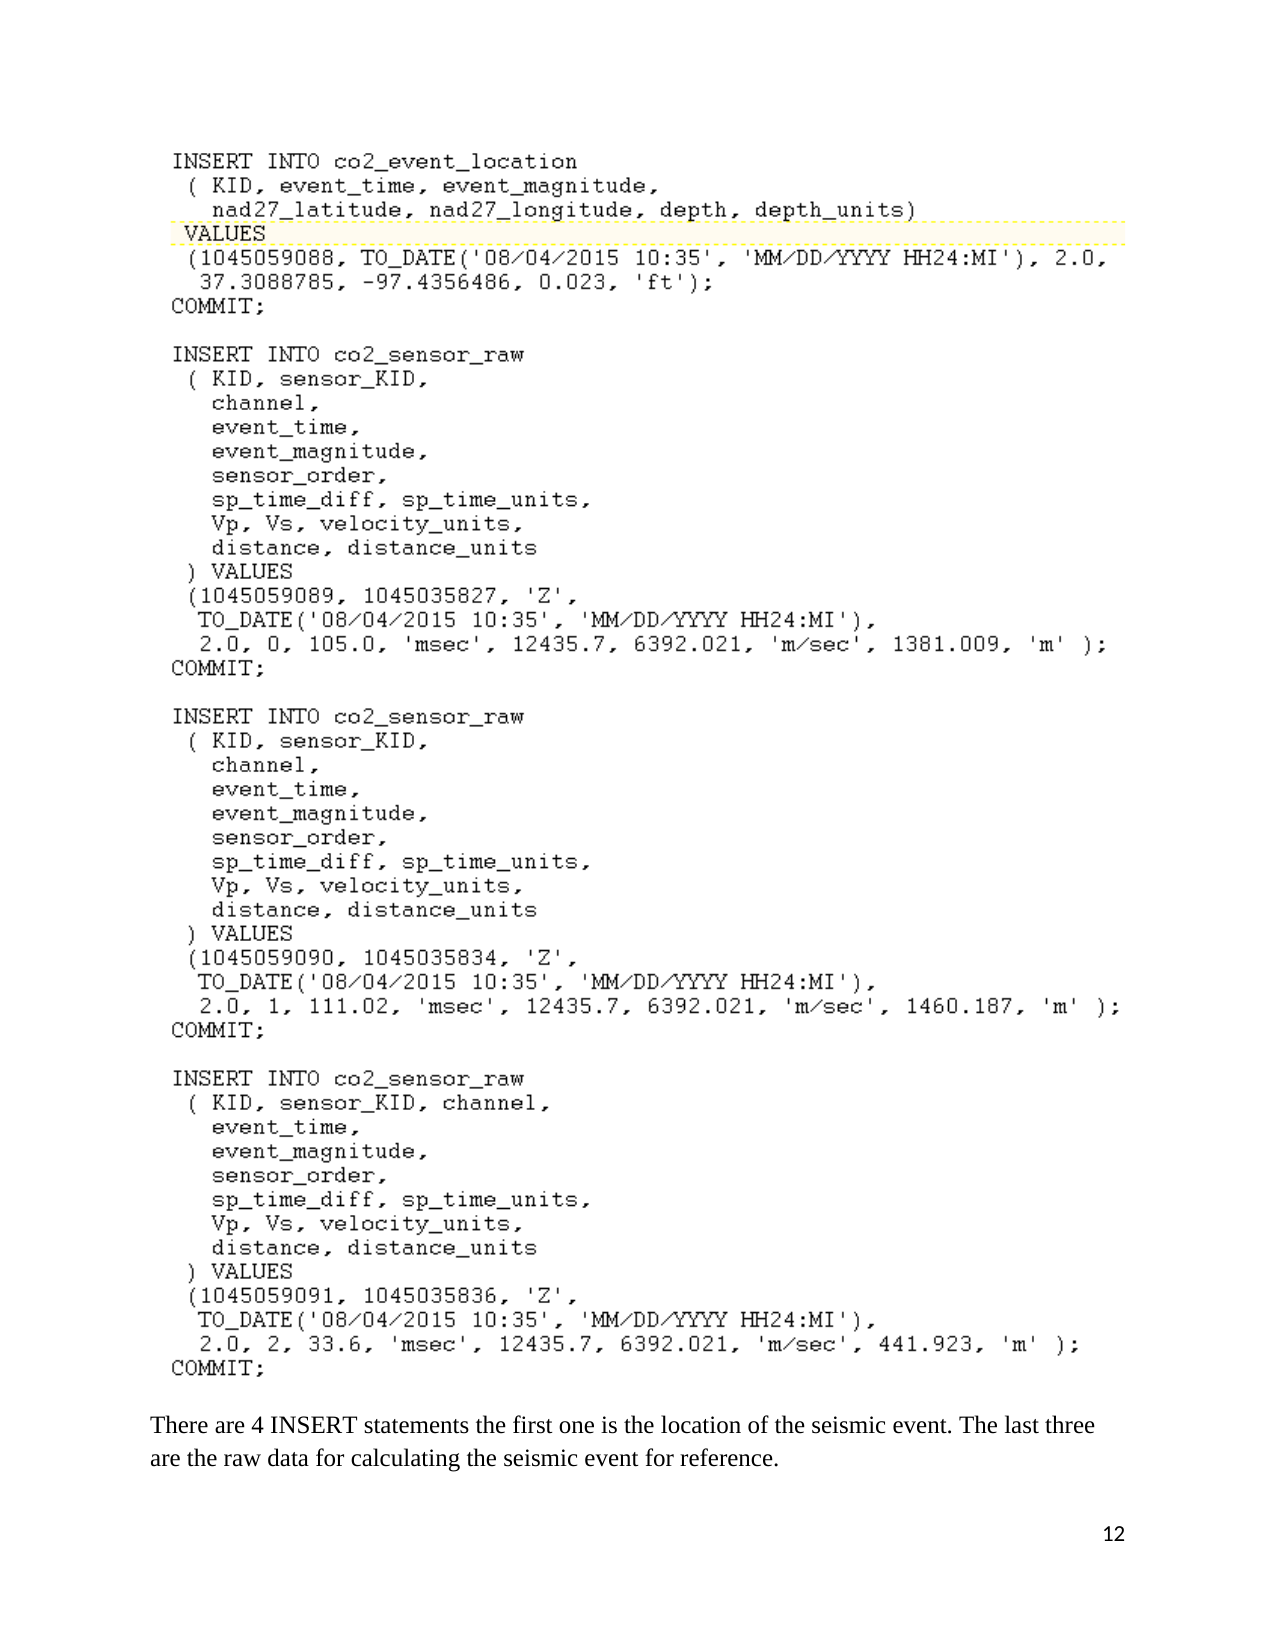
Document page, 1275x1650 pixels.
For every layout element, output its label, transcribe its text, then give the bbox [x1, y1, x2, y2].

text There are 4 INSERT statements the first one is the location of the seismic event. The last three are the raw data for calculating the seismic event for reference. [150, 1410, 1125, 1472]
picture [150, 150, 1125, 1386]
